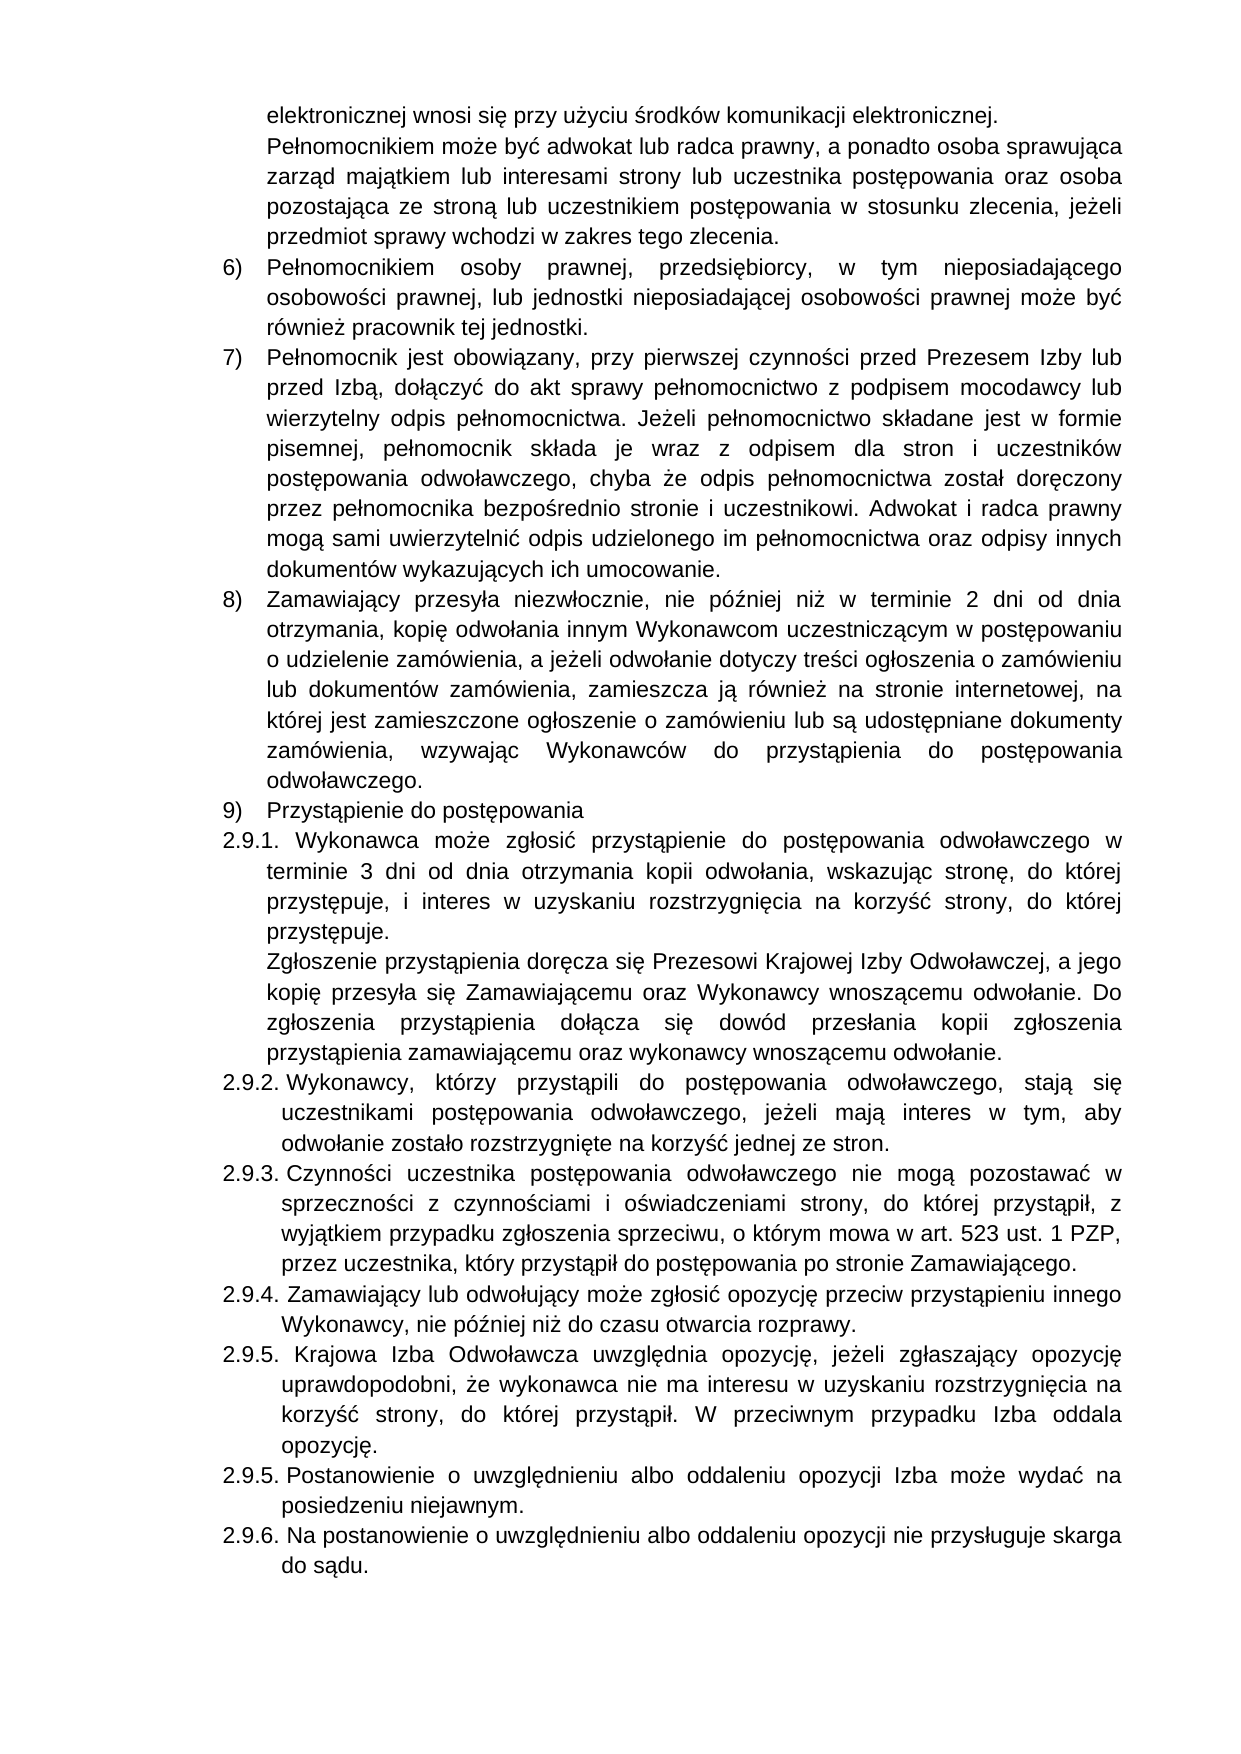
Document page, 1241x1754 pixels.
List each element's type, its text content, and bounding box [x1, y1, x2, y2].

list Pełnomocnik jest obowiązany, przy pierwszej czynności przed Prezesem Izby lub przed Izbą, dołączyć do akt sprawy pełnomocnictwo z podpisem mocodawcy lub wierzytelny odpis pełnomocnictwa. Jeżeli pełnomocnictwo składane jest w formie pisemnej, pełnomocnik składa je wraz z odpisem dla stron i uczestników postępowania odwoławczego, chyba że odpis pełnomocnictwa został doręczony przez pełnomocnika bezpośrednio stronie i uczestnikowi. Adwokat i radca prawny mogą sami uwierzytelnić odpis udzielonego im pełnomocnictwa oraz odpisy innych dokumentów wykazujących ich umocowanie. [222, 344, 1122, 582]
text 2.9.6. Na postanowienie o uwzględnieniu albo oddaleniu opozycji nie przysługuje skarga do sądu. [222, 1522, 1122, 1579]
list Zamawiający przesyła niezwłocznie, nie później niż w terminie 2 dni od dnia otrzymania, kopię odwołania innym Wykonawcom uczestniczącym w postępowaniu o udzielenie zamówienia, a jeżeli odwołanie dotyczy treści ogłoszenia o zamówieniu lub dokumentów zamówienia, zamieszcza ją również na stronie internetowej, na której jest zamieszczone ogłoszenie o zamówieniu lub są udostępniane dokumenty zamówienia, wzywając Wykonawców do przystąpienia do postępowania odwoławczego. [222, 586, 1122, 793]
text 2.9.3. Czynności uczestnika postępowania odwoławczego nie mogą pozostawać w sprzeczności z czynnościami i oświadczeniami strony, do której przystąpił, z wyjątkiem przypadku zgłoszenia sprzeciwu, o którym mowa w art. 523 ust. 1 PZP, przez uczestnika, który przystąpił do postępowania po stronie Zamawiającego. [222, 1160, 1122, 1277]
text Pełnomocnikiem może być adwokat lub radca prawny, a ponadto osoba sprawująca zarząd majątkiem lub interesami strony lub uczestnika postępowania oraz osoba pozostająca ze stroną lub uczestnikiem postępowania w stosunku zlecenia, jeżeli przedmiot sprawy wchodzi w zakres tego zlecenia. [266, 133, 1122, 250]
text 2.9.4. Zamawiający lub odwołujący może zgłosić opozycję przeciw przystąpieniu innego Wykonawcy, nie później niż do czasu otwarcia rozprawy. [222, 1281, 1122, 1337]
list Pełnomocnikiem osoby prawnej, przedsiębiorcy, w tym nieposiadającego osobowości prawnej, lub jednostki nieposiadającej osobowości prawnej może być również pracownik tej jednostki. [222, 253, 1122, 340]
text 2.9.5. Krajowa Izba Odwoławcza uwzględnia opozycję, jeżeli zgłaszający opozycję uprawdopodobni, że wykonawca nie ma interesu w uzyskaniu rozstrzygnięcia na korzyść strony, do której przystąpił. W przeciwnym przypadku Izba oddala opozycję. [222, 1341, 1122, 1458]
text Zgłoszenie przystąpienia doręcza się Prezesowi Krajowej Izby Odwoławczej, a jego kopię przesyła się Zamawiającemu oraz Wykonawcy wnoszącemu odwołanie. Do zgłoszenia przystąpienia dołącza się dowód przesłania kopii zgłoszenia przystąpienia zamawiającemu oraz wykonawcy wnoszącemu odwołanie. [266, 948, 1122, 1065]
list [222, 102, 1122, 129]
text 2.9.2. Wykonawcy, którzy przystąpili do postępowania odwoławczego, stają się uczestnikami postępowania odwoławczego, jeżeli mają interes w tym, aby odwołanie zostało rozstrzygnięte na korzyść jednej ze stron. [222, 1069, 1122, 1156]
list Przystąpienie do postępowania [222, 797, 1122, 824]
text 2.9.5. Postanowienie o uwzględnieniu albo oddaleniu opozycji Izba może wydać na posiedzeniu niejawnym. [222, 1462, 1122, 1518]
text 2.9.1. Wykonawca może zgłosić przystąpienie do postępowania odwoławczego w terminie 3 dni od dnia otrzymania kopii odwołania, wskazując stronę, do której przystępuje, i interes w uzyskaniu rozstrzygnięcia na korzyść strony, do której przystępuje. [222, 827, 1122, 944]
